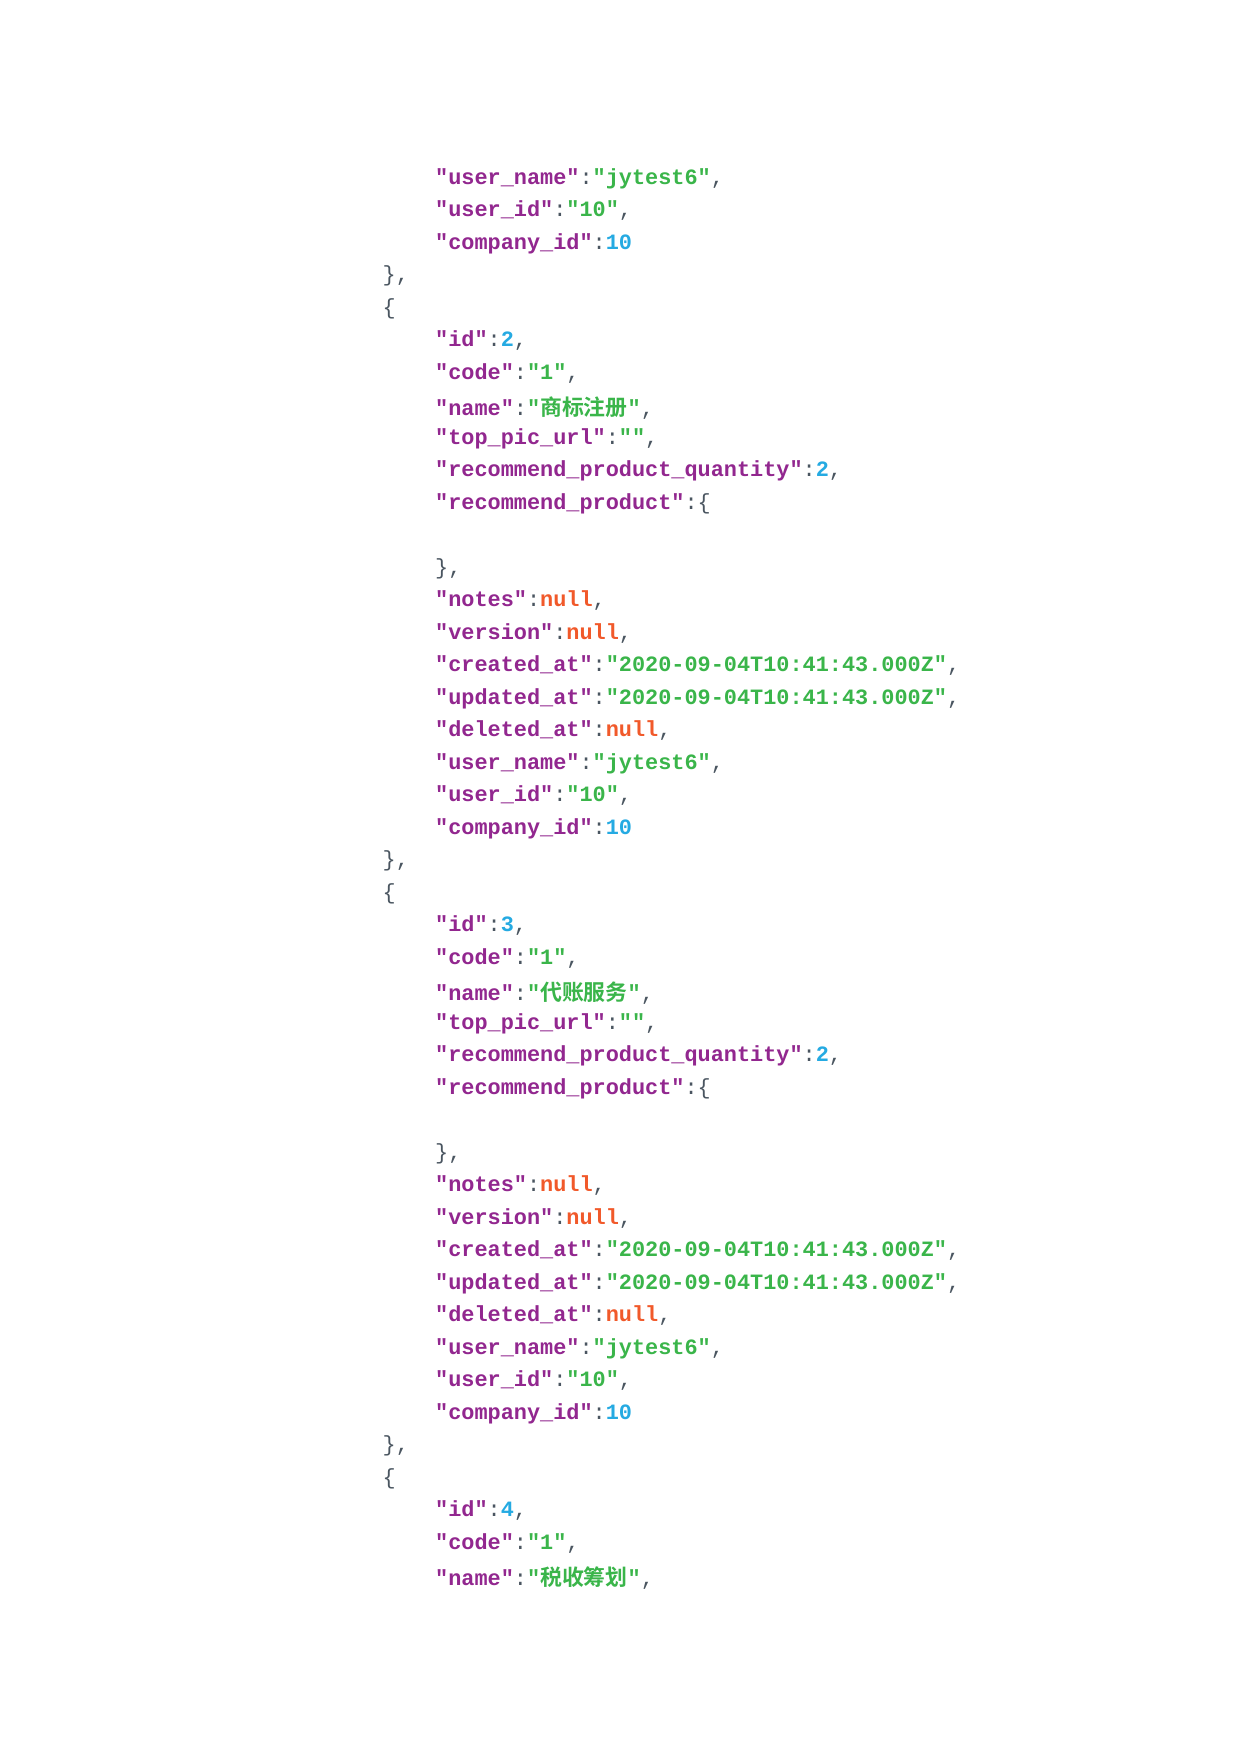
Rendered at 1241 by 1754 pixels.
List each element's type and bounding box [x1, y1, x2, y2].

list [225, 162, 1053, 1592]
